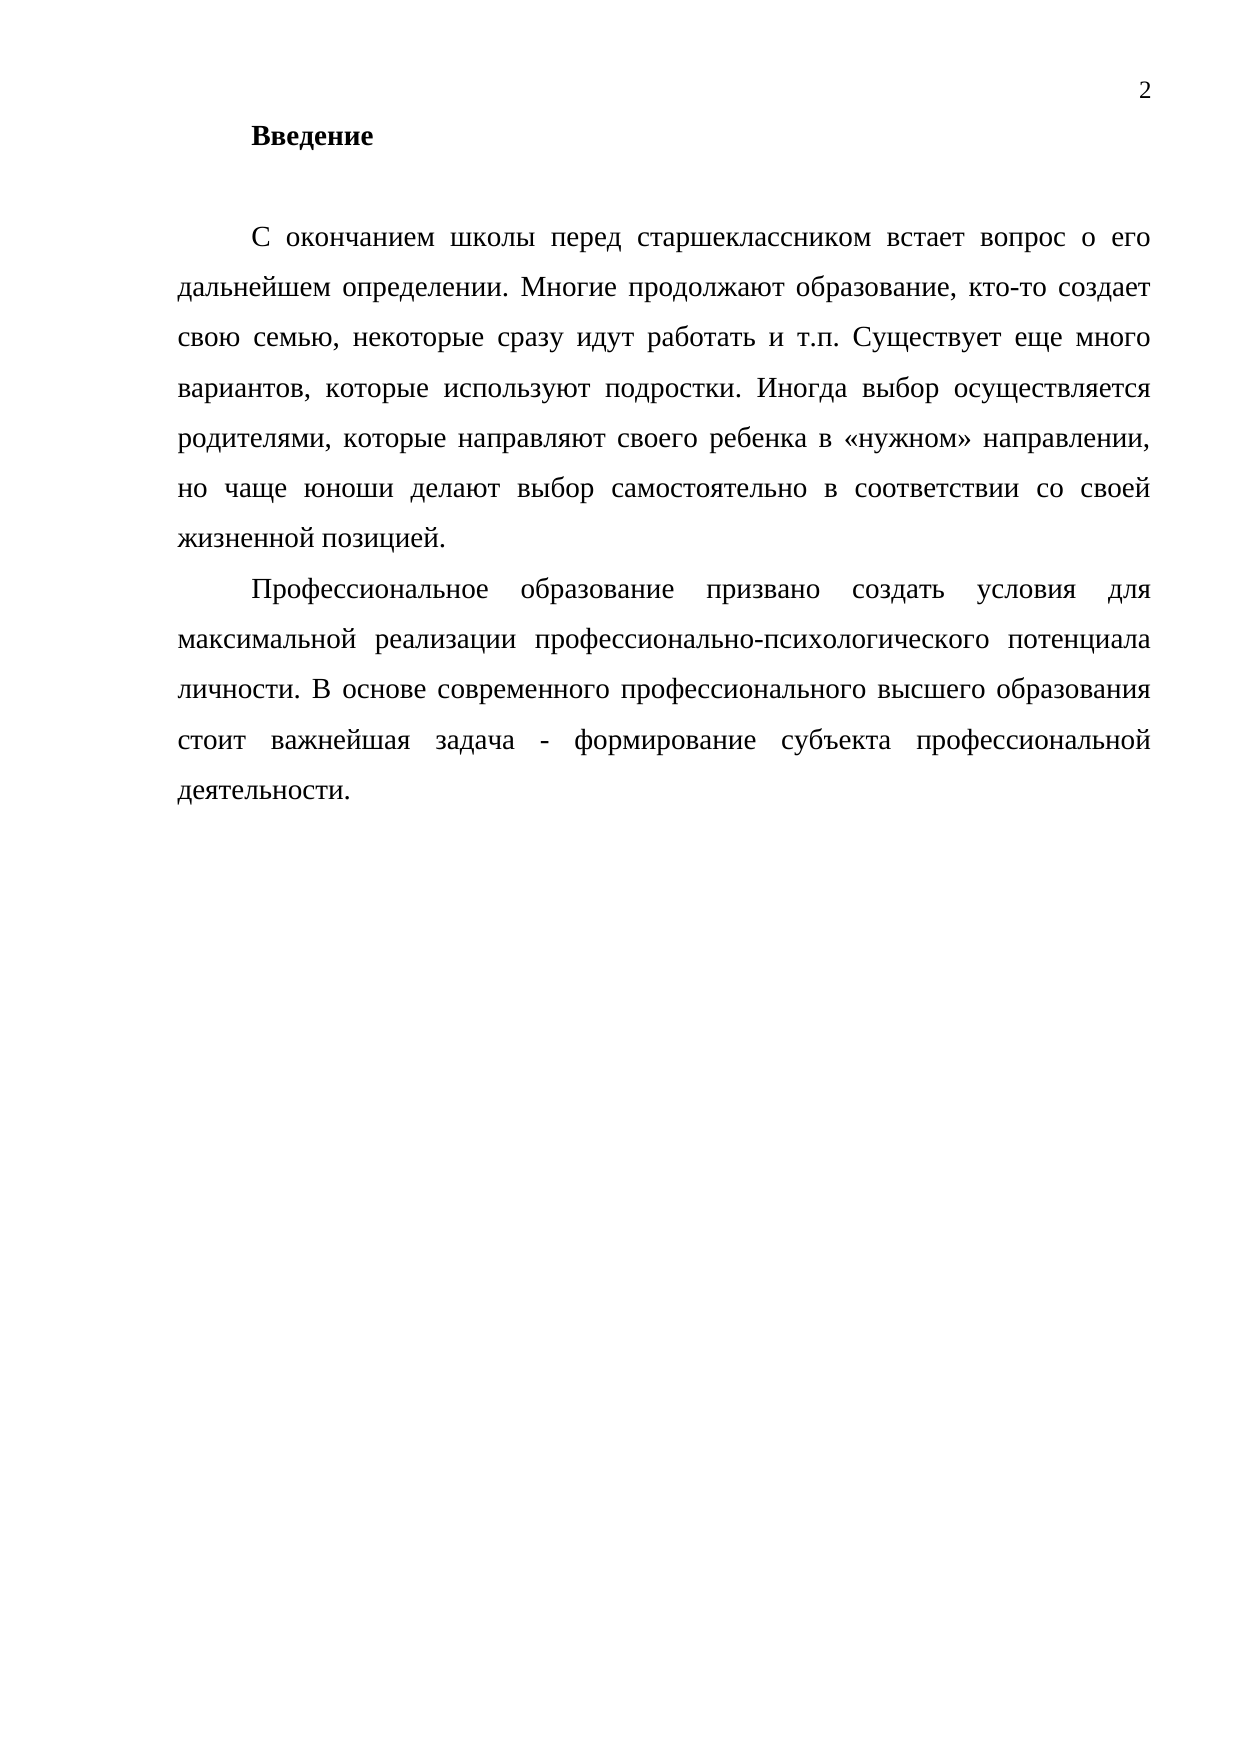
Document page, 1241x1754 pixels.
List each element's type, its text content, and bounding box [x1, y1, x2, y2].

text С окончанием школы перед старшеклассником встает вопрос о его дальнейшем определении. Многие продолжают образование, кто-то создает свою семью, некоторые сразу идут работать и т.п. Существует еще много вариантов, которые используют подростки. Иногда выбор осуществляется родителями, которые направляют своего ребенка в «нужном» направлении, но чаще юноши делают выбор самостоятельно в соответствии со своей жизненной позицией. [177, 219, 1152, 554]
text Введение [177, 118, 1152, 152]
text Профессиональное образование призвано создать условия для максимальной реализации профессионально-психологического потенциала личности. В основе современного профессионального высшего образования стоит важнейшая задача - формирование субъекта профессиональной деятельности. [177, 571, 1152, 806]
